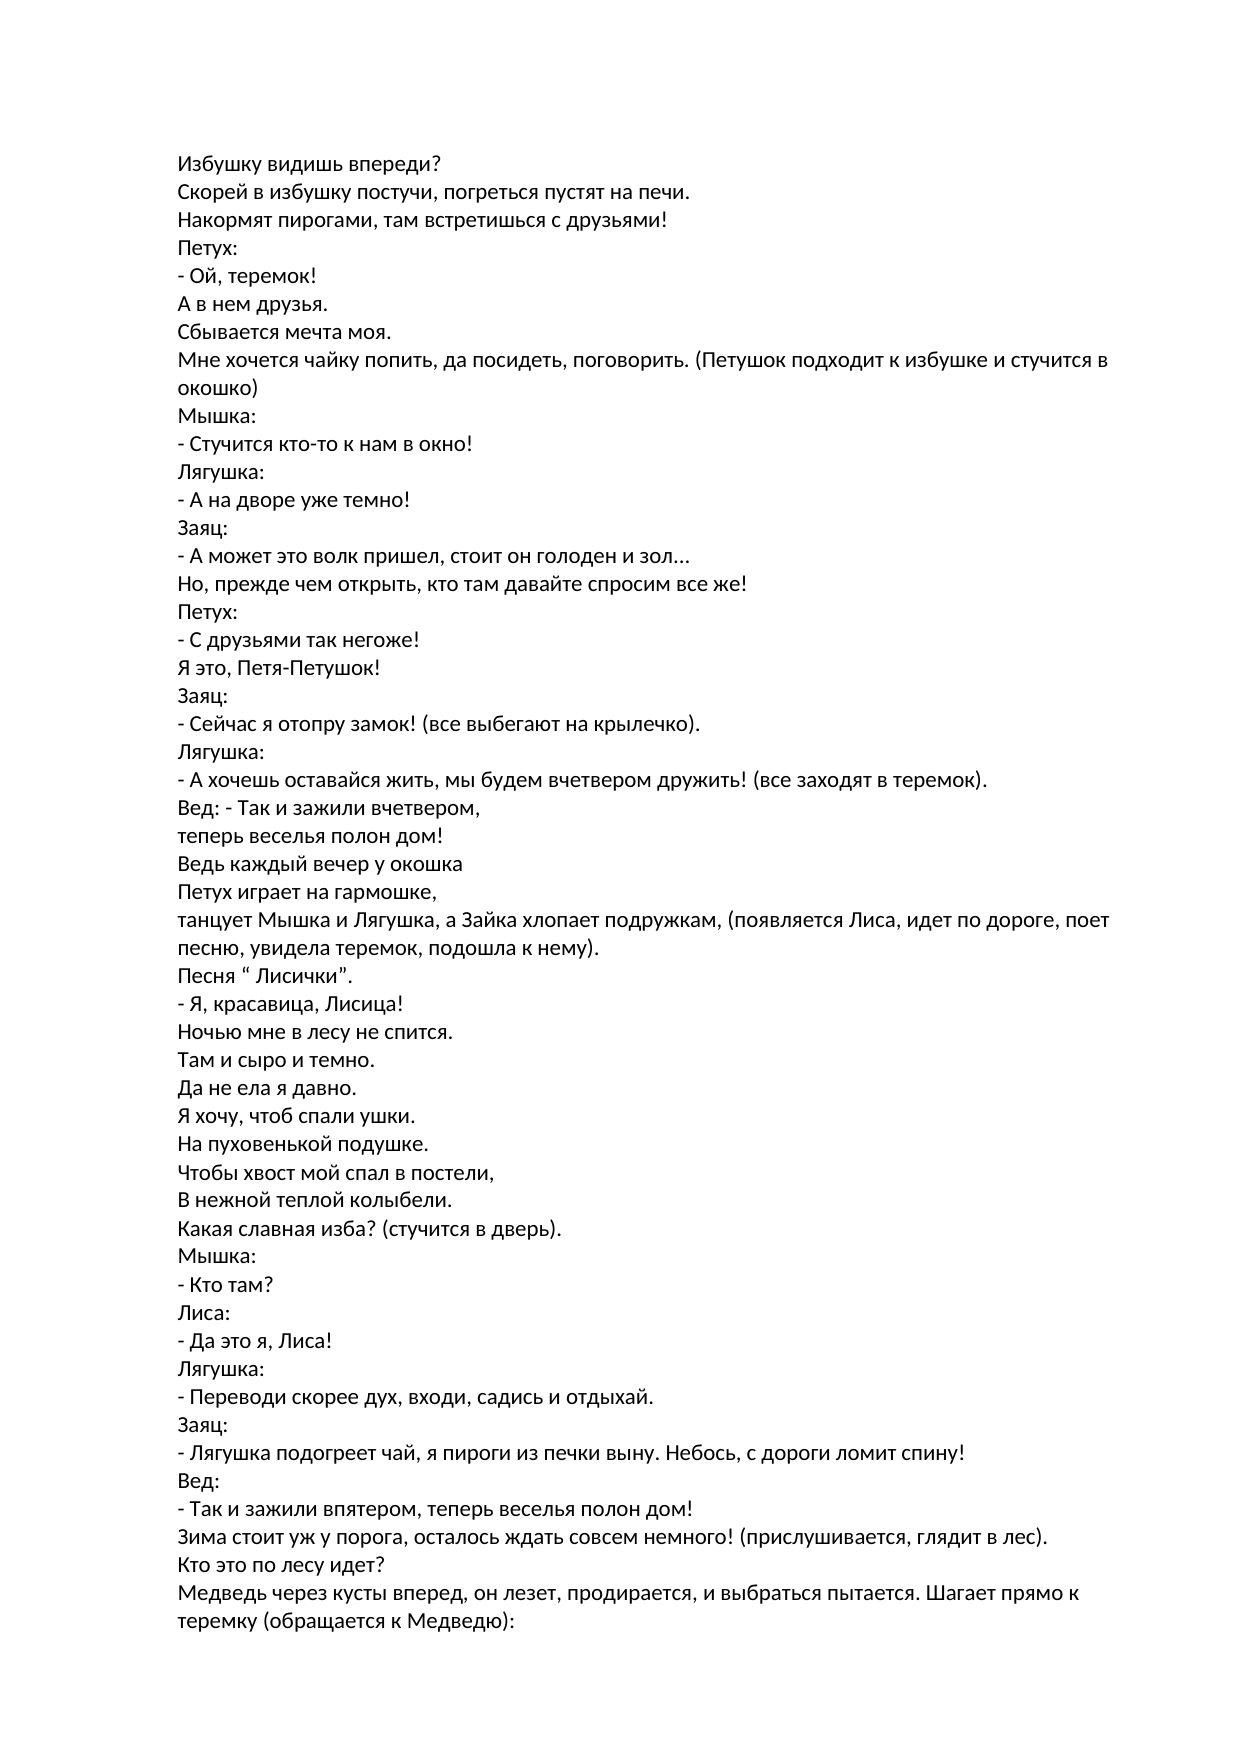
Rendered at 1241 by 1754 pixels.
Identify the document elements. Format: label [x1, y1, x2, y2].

table_cell [176, 118, 1150, 1636]
